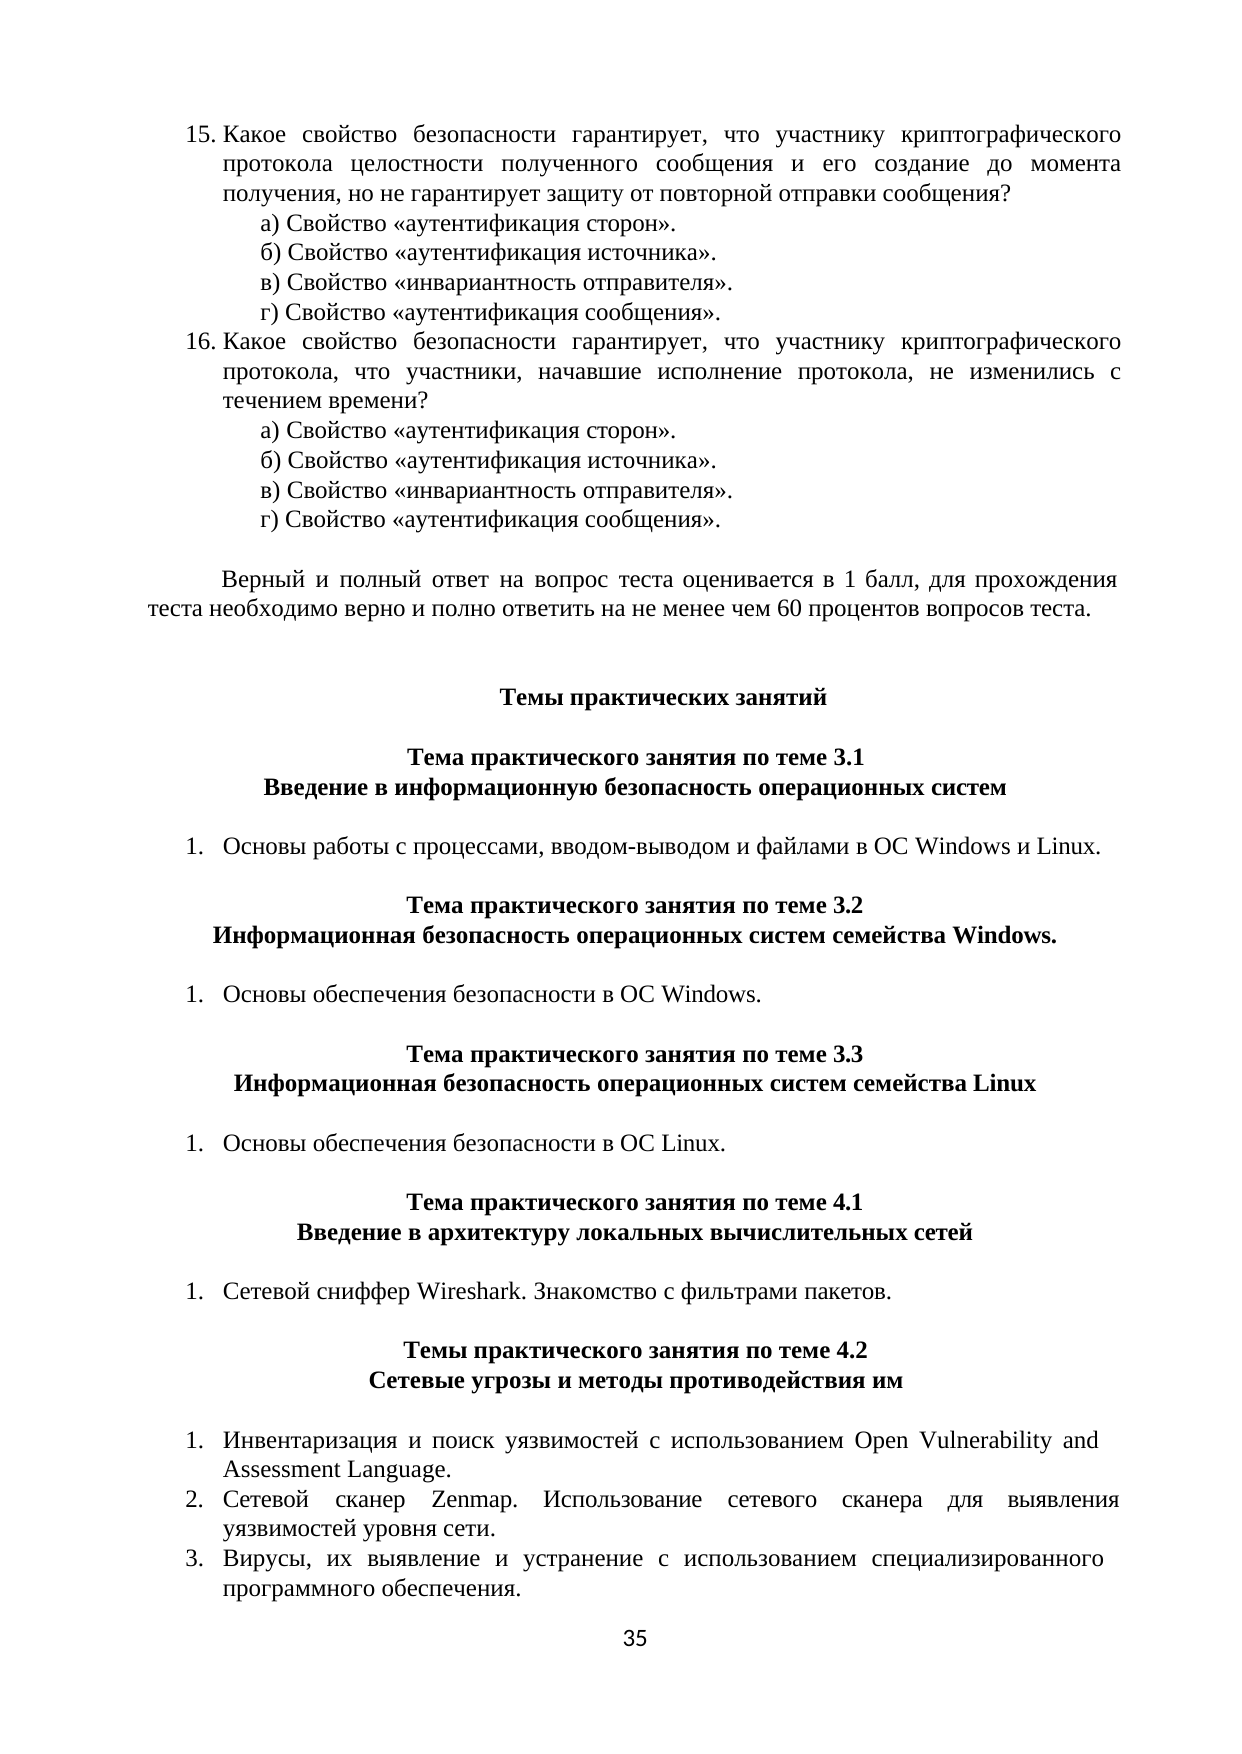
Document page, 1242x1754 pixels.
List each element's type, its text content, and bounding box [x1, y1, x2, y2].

text Информационная безопасность операционных систем семейства Linux [122, 1068, 1148, 1097]
list Основы обеспечения безопасности в ОС Linux. [185, 1128, 1148, 1157]
subtitle Темы практического занятия по теме 4.2 Сетевые угрозы и методы противодействия им [368, 1336, 917, 1394]
subtitle Темы практических занятий Тема практического занятия по теме 3.1 [407, 652, 866, 771]
text Введение в архитектуру локальных вычислительных сетей [122, 1217, 1148, 1246]
subtitle Тема практического занятия по теме 3.3 [122, 1039, 1148, 1067]
list Сетевой сканер Zenmap. Использование сетевого сканера для выявления уязвимостей уровня сети. [185, 1484, 1121, 1542]
text б) Свойство «аутентификация источника». в) Свойство «инвариантность отправителя». г) Свойство «аутентификация сообщения». [260, 445, 735, 533]
list Основы обеспечения безопасности в ОС Windows. [185, 979, 1148, 1008]
list Сетевой сниффер Wireshark. Знакомство с фильтрами пакетов. [185, 1276, 1148, 1305]
list Основы работы с процессами, вводом-выводом и файлами в ОС Windows и Linux. [185, 831, 1148, 860]
text Верный и полный ответ на вопрос теста оценивается в 1 балл, для прохождения теста необходимо верно и полно ответить на не менее чем 60 процентов вопросов теста. [148, 564, 1148, 622]
list Какое свойство безопасности гарантирует, что участнику криптографического протокола целостности полученного сообщения и его создание до момента получения, но не гарантирует защиту от повторной отправки сообщения? [185, 119, 1122, 207]
list Вирусы, их выявление и устранение с использованием специализированного программного обеспечения. [185, 1543, 1122, 1602]
text Введение в информационную безопасность операционных систем [263, 772, 1148, 800]
subtitle Тема практического занятия по теме 3.2 [122, 890, 1148, 919]
subtitle Тема практического занятия по теме 4.1 [122, 1187, 1148, 1216]
text а) Свойство «аутентификация сторон». [260, 415, 1148, 444]
text б) Свойство «аутентификация источника». в) Свойство «инвариантность отправителя». г) Свойство «аутентификация сообщения». [260, 237, 735, 325]
text Информационная безопасность операционных систем семейства Windows. [122, 920, 1148, 949]
list Инвентаризация и поиск уязвимостей с использованием Open Vulnerability and Assessment Language. [185, 1425, 1121, 1483]
list Какое свойство безопасности гарантирует, что участнику криптографического протокола, что участники, начавшие исполнение протокола, не изменились с течением времени? [185, 326, 1122, 414]
text а) Свойство «аутентификация сторон». [260, 208, 1148, 236]
